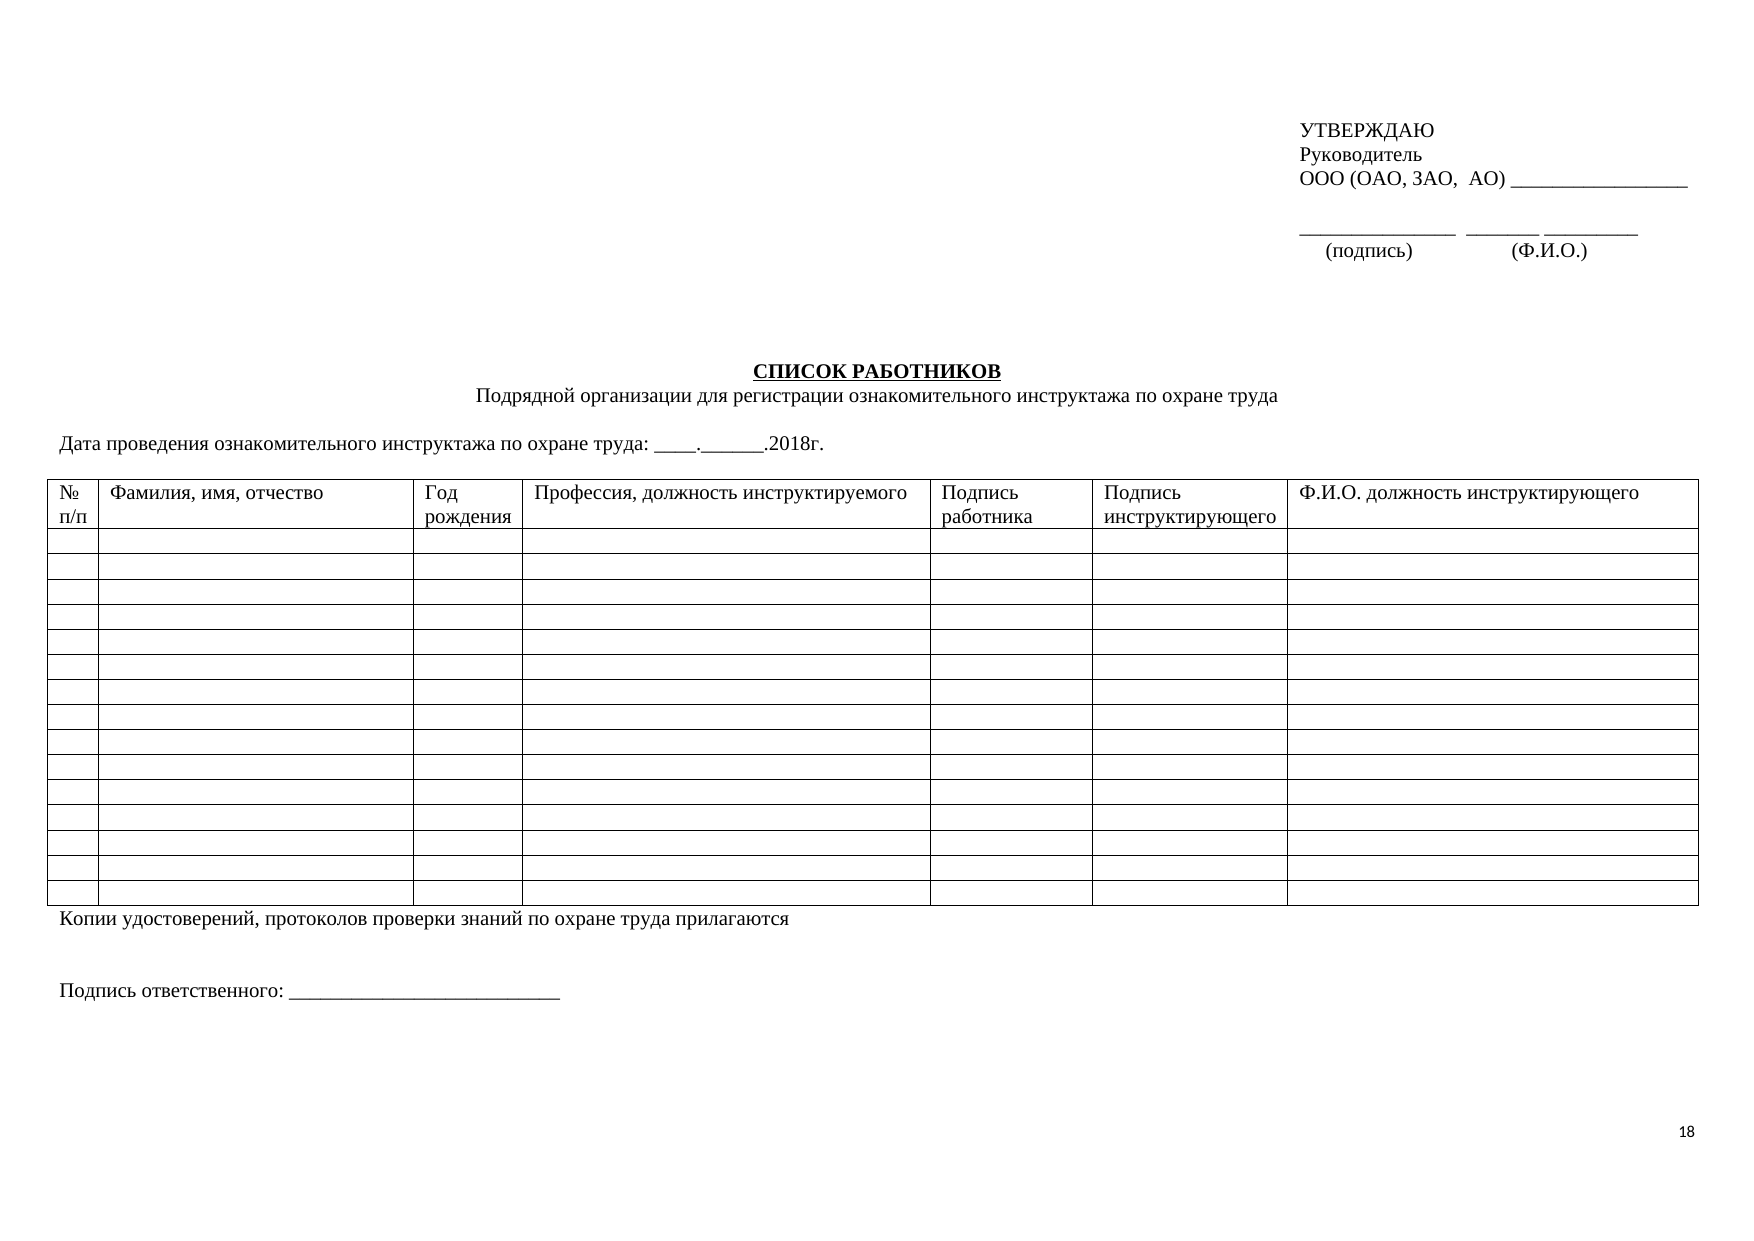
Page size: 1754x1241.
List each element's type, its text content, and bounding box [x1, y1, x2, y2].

table_cell [1093, 554, 1287, 578]
table_cell [414, 831, 522, 854]
table_cell [48, 655, 98, 679]
table_cell [1288, 780, 1698, 804]
table_cell [931, 554, 1092, 578]
table_cell [523, 680, 930, 704]
table_cell [523, 856, 930, 880]
table_cell [99, 856, 413, 880]
text Копии удостоверений, протоколов проверки знаний по охране труда прилагаются [59, 906, 1695, 930]
text Подрядной организации для регистрации ознакомительного инструктажа по охране труда [59, 383, 1695, 407]
table_cell [48, 881, 98, 905]
table_cell [1288, 730, 1698, 754]
table_cell [414, 529, 522, 553]
table_cell [99, 780, 413, 804]
table_cell [1093, 680, 1287, 704]
table_cell [931, 780, 1092, 804]
table_cell [99, 554, 413, 578]
table_cell [523, 655, 930, 679]
table_cell [523, 881, 930, 905]
table_cell [48, 554, 98, 578]
table_cell [48, 780, 98, 804]
table_header Фамилия, имя, отчество [99, 480, 413, 528]
table_cell [99, 805, 413, 829]
table_cell [48, 755, 98, 779]
table_cell [1093, 580, 1287, 603]
table_cell [99, 730, 413, 754]
table_cell [414, 730, 522, 754]
table_cell [1288, 856, 1698, 880]
table_cell [523, 605, 930, 629]
table_cell [523, 831, 930, 854]
table_cell [414, 655, 522, 679]
text Подпись ответственного: __________________________ [59, 978, 1695, 1002]
text СПИСОК РАБОТНИКОВ [59, 359, 1695, 383]
table_cell [1093, 856, 1287, 880]
table_cell [48, 705, 98, 729]
table_cell [48, 831, 98, 854]
table_cell [414, 881, 522, 905]
table_cell [99, 831, 413, 854]
table_cell [99, 705, 413, 729]
table_cell [48, 805, 98, 829]
text УТВЕРЖДАЮ [1299, 118, 1695, 142]
table_cell [523, 730, 930, 754]
table_cell [1288, 580, 1698, 603]
table_cell [1093, 831, 1287, 854]
table_cell [99, 605, 413, 629]
table_cell [414, 630, 522, 654]
table_cell [1288, 655, 1698, 679]
table_header Подпись работника [931, 480, 1092, 528]
table_cell [414, 580, 522, 603]
table_header Год рождения [414, 480, 522, 528]
table_cell [523, 630, 930, 654]
table_cell [1093, 655, 1287, 679]
table_cell [1288, 755, 1698, 779]
table_cell [99, 529, 413, 553]
table_cell [414, 780, 522, 804]
table_cell [931, 805, 1092, 829]
table_cell [1093, 730, 1287, 754]
table_cell [523, 529, 930, 553]
table_cell [931, 655, 1092, 679]
table_cell [1288, 680, 1698, 704]
table_cell [99, 655, 413, 679]
table_cell [99, 881, 413, 905]
table_cell [1093, 881, 1287, 905]
table_cell [1288, 554, 1698, 578]
text Дата проведения ознакомительного инструктажа по охране труда: ____.______.2018г. [59, 431, 1695, 455]
table_cell [99, 580, 413, 603]
table_cell [931, 605, 1092, 629]
table_cell [523, 755, 930, 779]
text Руководитель [1299, 142, 1695, 166]
table_cell [48, 580, 98, 603]
table_cell [931, 705, 1092, 729]
table_cell [931, 856, 1092, 880]
table_cell [414, 705, 522, 729]
table_cell [523, 705, 930, 729]
table_header Подпись инструктирующего [1093, 480, 1287, 528]
table_cell [1093, 805, 1287, 829]
table_cell [1093, 630, 1287, 654]
table_cell [414, 805, 522, 829]
table_cell [931, 881, 1092, 905]
table_cell [48, 730, 98, 754]
table_header Профессия, должность инструктируемого [523, 480, 930, 528]
table_cell [1288, 805, 1698, 829]
table_cell [1288, 630, 1698, 654]
text _______________ _______ _________ [1299, 214, 1695, 238]
text (подпись) (Ф.И.О.) [1299, 238, 1695, 262]
table_cell [931, 755, 1092, 779]
table_cell [931, 831, 1092, 854]
table_cell [48, 529, 98, 553]
table_cell [414, 680, 522, 704]
table_cell [1288, 529, 1698, 553]
table_cell [931, 529, 1092, 553]
table_cell [48, 605, 98, 629]
table_cell [931, 730, 1092, 754]
table_cell [931, 580, 1092, 603]
table_cell [99, 630, 413, 654]
table_cell [1288, 831, 1698, 854]
table_cell [931, 680, 1092, 704]
table_cell [99, 680, 413, 704]
table_cell [414, 856, 522, 880]
table_cell [48, 856, 98, 880]
table_cell [1288, 705, 1698, 729]
table_cell [1288, 881, 1698, 905]
table_cell [523, 554, 930, 578]
table_cell [931, 630, 1092, 654]
table_cell [99, 755, 413, 779]
table_cell [414, 605, 522, 629]
table_cell [48, 680, 98, 704]
table_cell [1093, 755, 1287, 779]
table_cell [523, 580, 930, 603]
table_cell [523, 780, 930, 804]
table_cell [414, 554, 522, 578]
table_header № п/п [48, 480, 98, 528]
table_cell [48, 630, 98, 654]
table_header Ф.И.О. должность инструктирующего [1288, 480, 1698, 528]
table_cell [1093, 780, 1287, 804]
table_cell [523, 805, 930, 829]
table_cell [414, 755, 522, 779]
text ООО (ОАО, ЗАО, АО) _________________ [1299, 166, 1695, 190]
table_cell [1093, 605, 1287, 629]
table_cell [1093, 705, 1287, 729]
table_cell [1288, 605, 1698, 629]
table_cell [1093, 529, 1287, 553]
